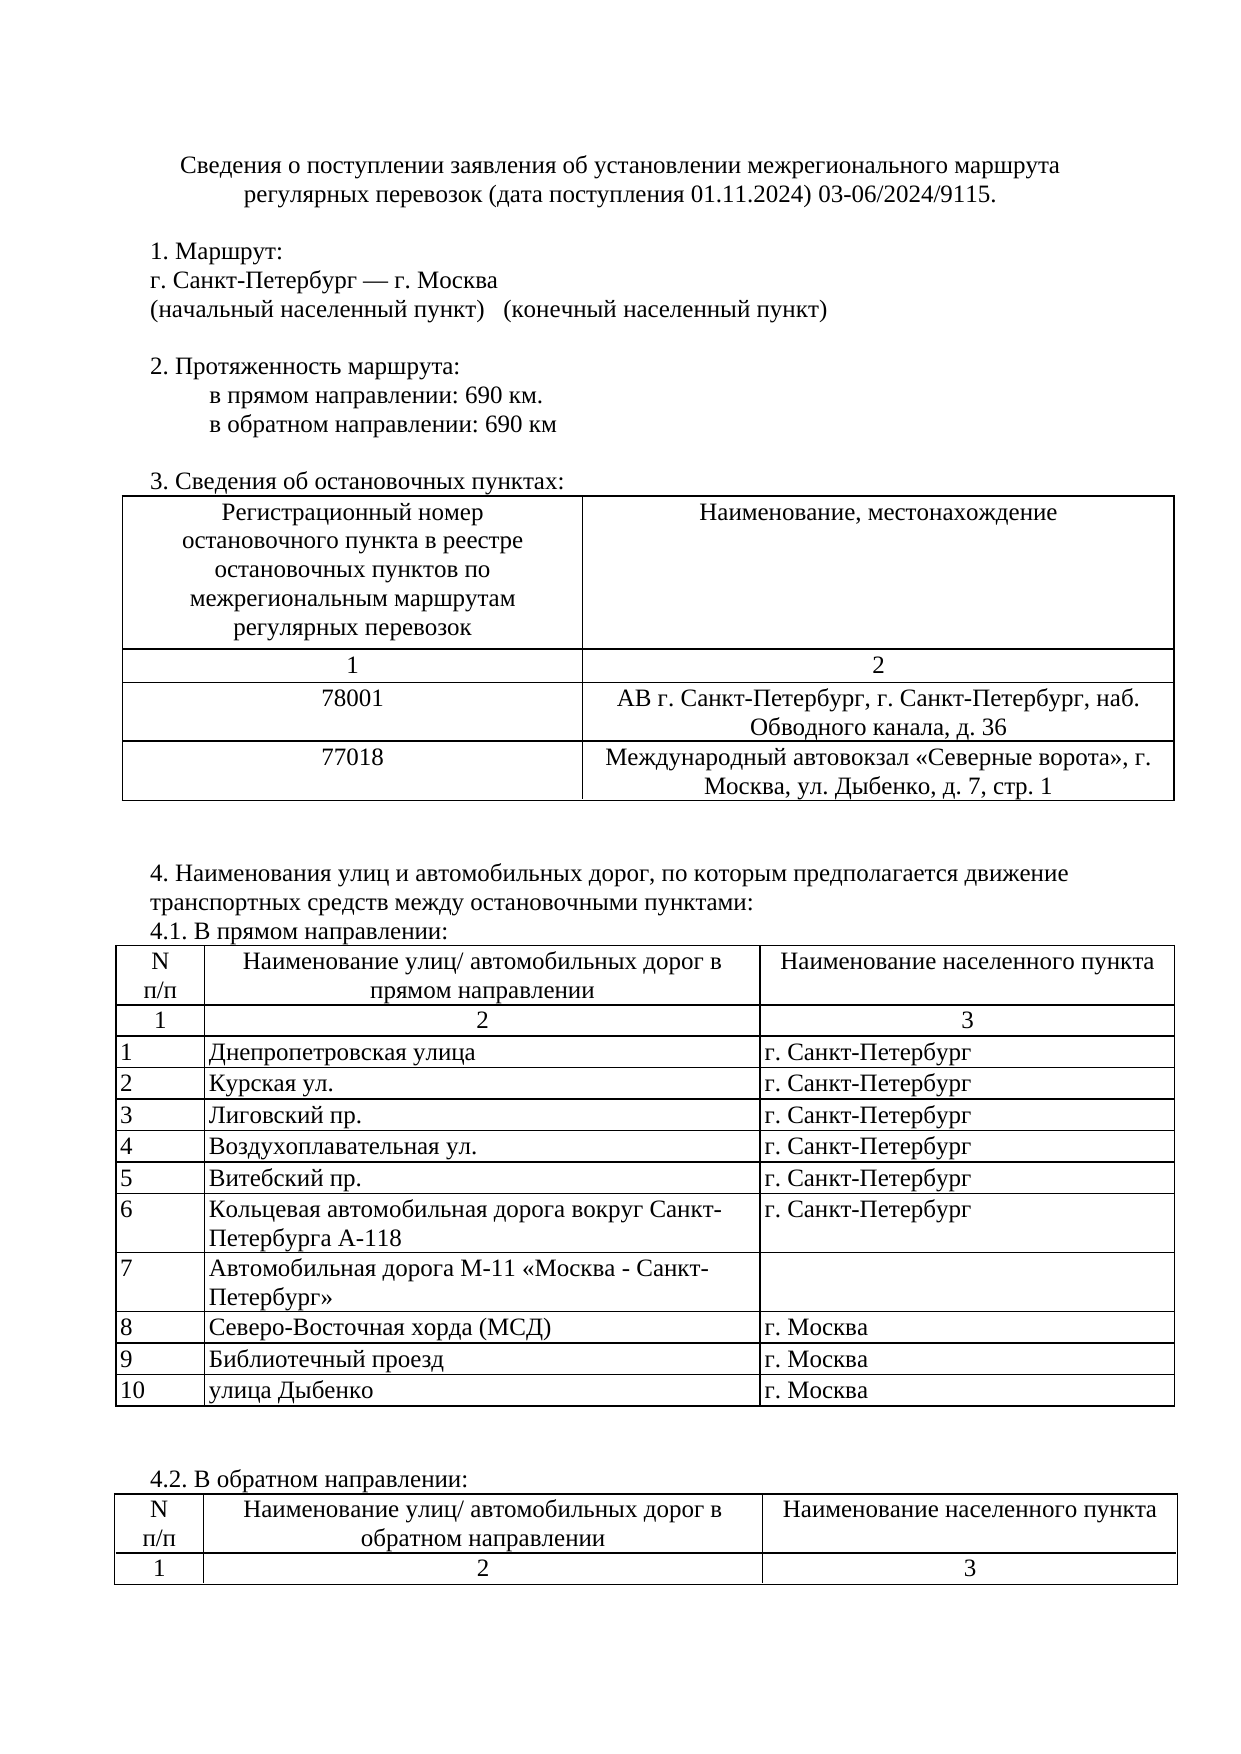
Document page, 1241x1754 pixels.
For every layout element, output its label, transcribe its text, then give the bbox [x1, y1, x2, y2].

table_cell г. Санкт-Петербург [761, 1163, 1174, 1193]
table_cell 2 [583, 650, 1173, 681]
table_cell 3 [117, 1100, 204, 1130]
text 4.2. В обратном направлении: [150, 1464, 1090, 1493]
table_cell г. Санкт-Петербург [761, 1131, 1174, 1161]
table_header N п/п [117, 946, 204, 1004]
table_cell 2 [117, 1068, 204, 1098]
table_cell 4 [117, 1131, 204, 1161]
table_cell г. Москва [761, 1312, 1174, 1342]
text г. Санкт-Петербург — г. Москва [150, 265, 1090, 294]
table_cell г. Санкт-Петербург [761, 1194, 1174, 1252]
table_header Наименование улиц/ автомобильных дорог в прямом направлении [205, 946, 759, 1004]
table_cell 1 [123, 650, 582, 681]
text Сведения о поступлении заявления об установлении межрегионального маршрута регулярных перевозок (дата поступления 01.11.2024) 03-06/2024/9115. [150, 150, 1090, 207]
text 4. Наименования улиц и автомобильных дорог, по которым предполагается движение транспортных средств между остановочными пунктами: [150, 858, 1090, 916]
table_cell 2 [204, 1554, 762, 1583]
table_cell 9 [117, 1344, 204, 1374]
table_header Наименование населенного пункта [761, 946, 1174, 1004]
table_cell Кольцевая автомобильная дорога вокруг Санкт-Петербурга А-118 [205, 1194, 759, 1252]
table_header Наименование улиц/ автомобильных дорог в обратном направлении [204, 1495, 762, 1552]
table_cell Автомобильная дорога М-11 «Москва - Санкт-Петербург» [205, 1253, 759, 1311]
table_cell г. Москва [761, 1344, 1174, 1374]
table_cell 1 [117, 1037, 204, 1067]
table_cell 6 [117, 1194, 204, 1252]
table_cell 3 [761, 1006, 1174, 1035]
table_cell улица Дыбенко [205, 1375, 759, 1405]
table_cell 5 [117, 1163, 204, 1193]
table_header Наименование, местонахождение [583, 497, 1173, 648]
table_cell Курская ул. [205, 1068, 759, 1098]
table_cell г. Санкт-Петербург [761, 1100, 1174, 1130]
table_cell Лиговский пр. [205, 1100, 759, 1130]
table_cell Библиотечный проезд [205, 1344, 759, 1374]
table_cell [761, 1253, 1174, 1311]
table_cell 10 [117, 1375, 204, 1405]
text (начальный населенный пункт) (конечный населенный пункт) [150, 294, 1090, 322]
table_cell Международный автовокзал «Северные ворота», г. Москва, ул. Дыбенко, д. 7, стр. 1 [583, 742, 1173, 799]
text 2. Протяженность маршрута: [150, 351, 1090, 380]
table_cell Витебский пр. [205, 1163, 759, 1193]
table_cell Воздухоплавательная ул. [205, 1131, 759, 1161]
table_header N п/п [115, 1495, 203, 1552]
table_cell 3 [763, 1552, 1177, 1583]
table_cell 1 [117, 1006, 204, 1035]
table_cell 1 [115, 1553, 203, 1583]
table_cell г. Санкт-Петербург [761, 1068, 1174, 1098]
text в обратном направлении: 690 км [150, 409, 1090, 437]
text 1. Маршрут: [150, 236, 1090, 265]
text 3. Сведения об остановочных пунктах: [150, 466, 1090, 495]
table_header Регистрационный номер остановочного пункта в реестре остановочных пунктов по межрегиональным маршрутам регулярных перевозок [123, 497, 582, 648]
table_cell 78001 [123, 683, 582, 740]
text в прямом направлении: 690 км. [150, 380, 1090, 409]
table_cell 77018 [123, 742, 582, 799]
table_cell АВ г. Санкт-Петербург, г. Санкт-Петербург, наб. Обводного канала, д. 36 [583, 683, 1173, 740]
text 4.1. В прямом направлении: [150, 916, 1090, 945]
table_cell Северо-Восточная хорда (МСД) [205, 1312, 759, 1342]
table_cell Днепропетровская улица [205, 1037, 759, 1067]
table_cell г. Москва [761, 1375, 1174, 1405]
table_cell г. Санкт-Петербург [761, 1037, 1174, 1067]
table_cell 8 [117, 1312, 204, 1342]
table_cell 7 [117, 1253, 204, 1311]
table_cell 2 [205, 1006, 759, 1035]
table_header Наименование населенного пункта [763, 1495, 1177, 1552]
